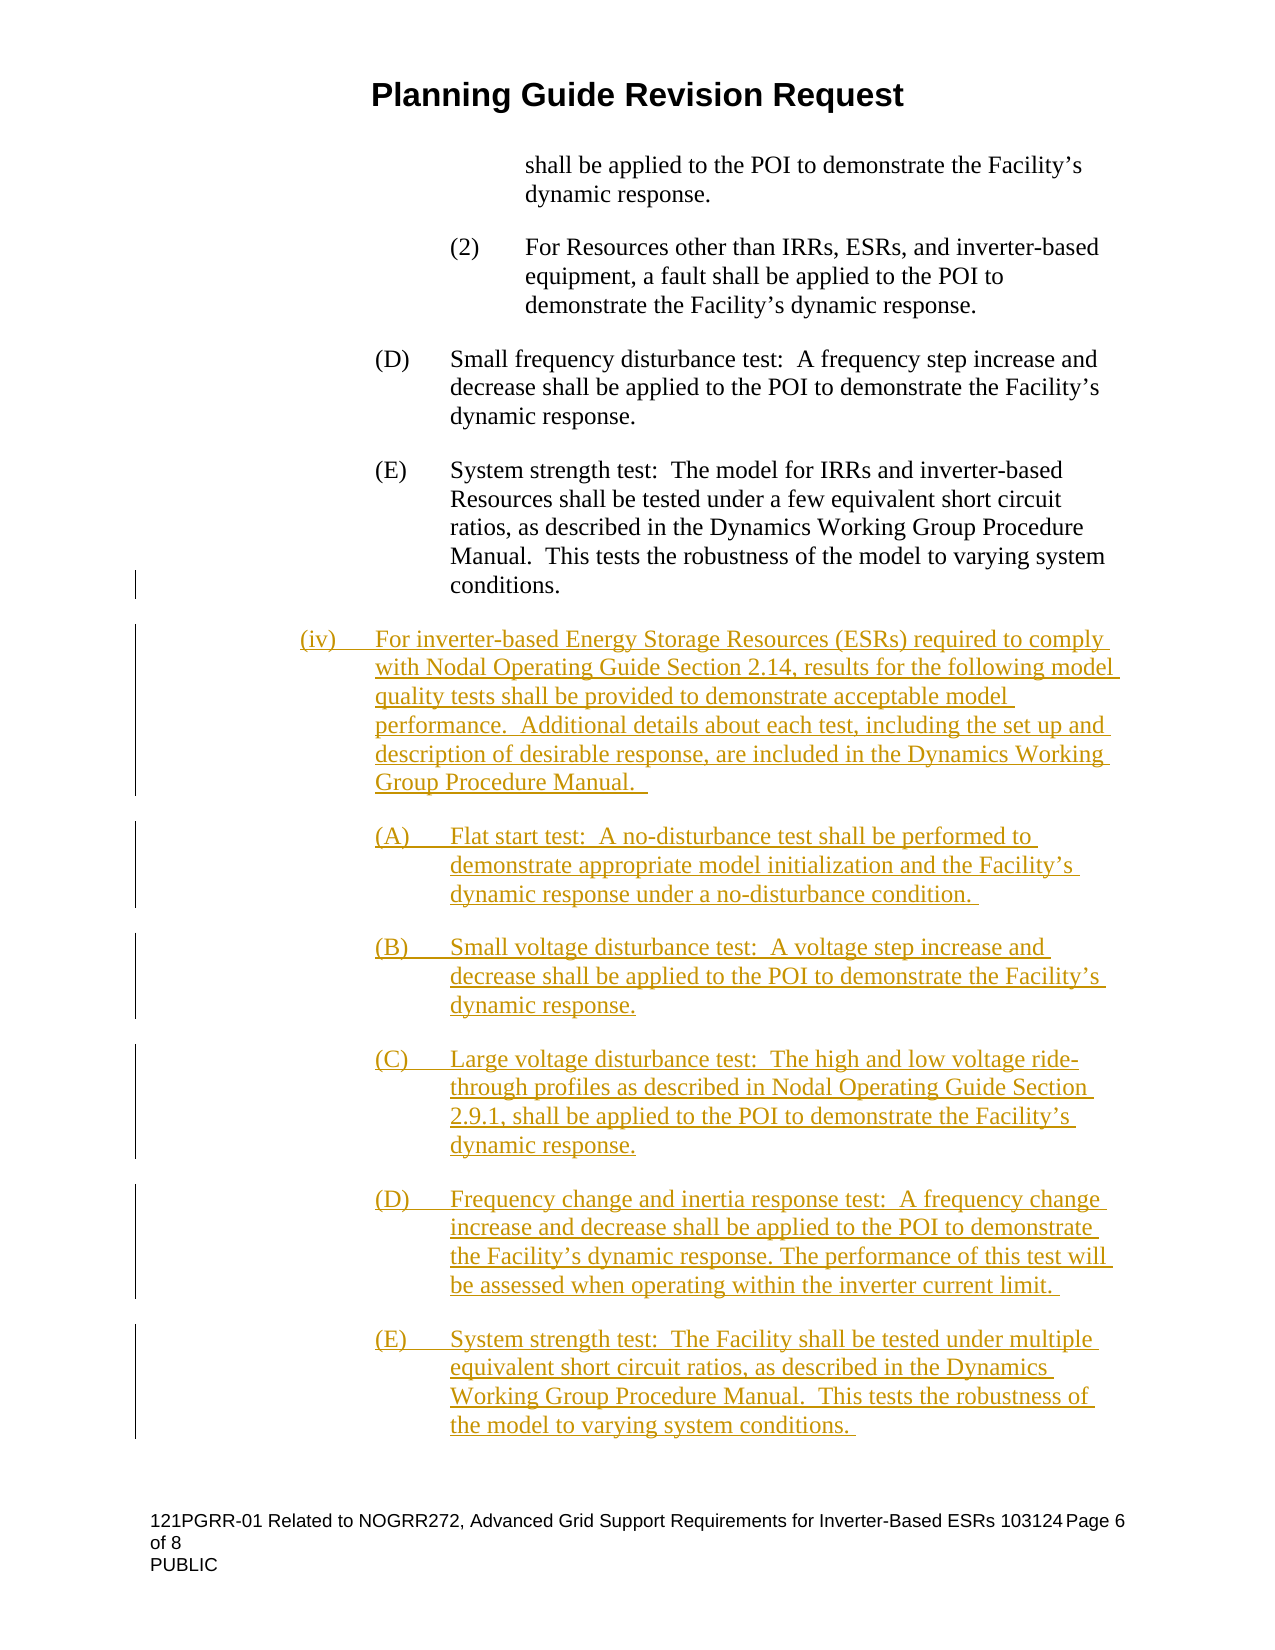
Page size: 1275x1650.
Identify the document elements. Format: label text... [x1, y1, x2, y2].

text (D) Small frequency disturbance test: A frequency step increase and decrease shall be applied to the POI to demonstrate the Facility’s dynamic response. [375, 344, 1125, 430]
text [450, 150, 1125, 207]
text (E) System strength test: The model for IRRs and inverter-based Resources shall be tested under a few equivalent short circuit ratios, as described in the Dynamics Working Group Procedure Manual. This tests the robustness of the model to varying system conditions. [375, 455, 1125, 599]
text (2) For Resources other than IRRs, ESRs, and inverter-based equipment, a fault shall be applied to the POI to demonstrate the Facility’s dynamic response. [450, 232, 1125, 319]
